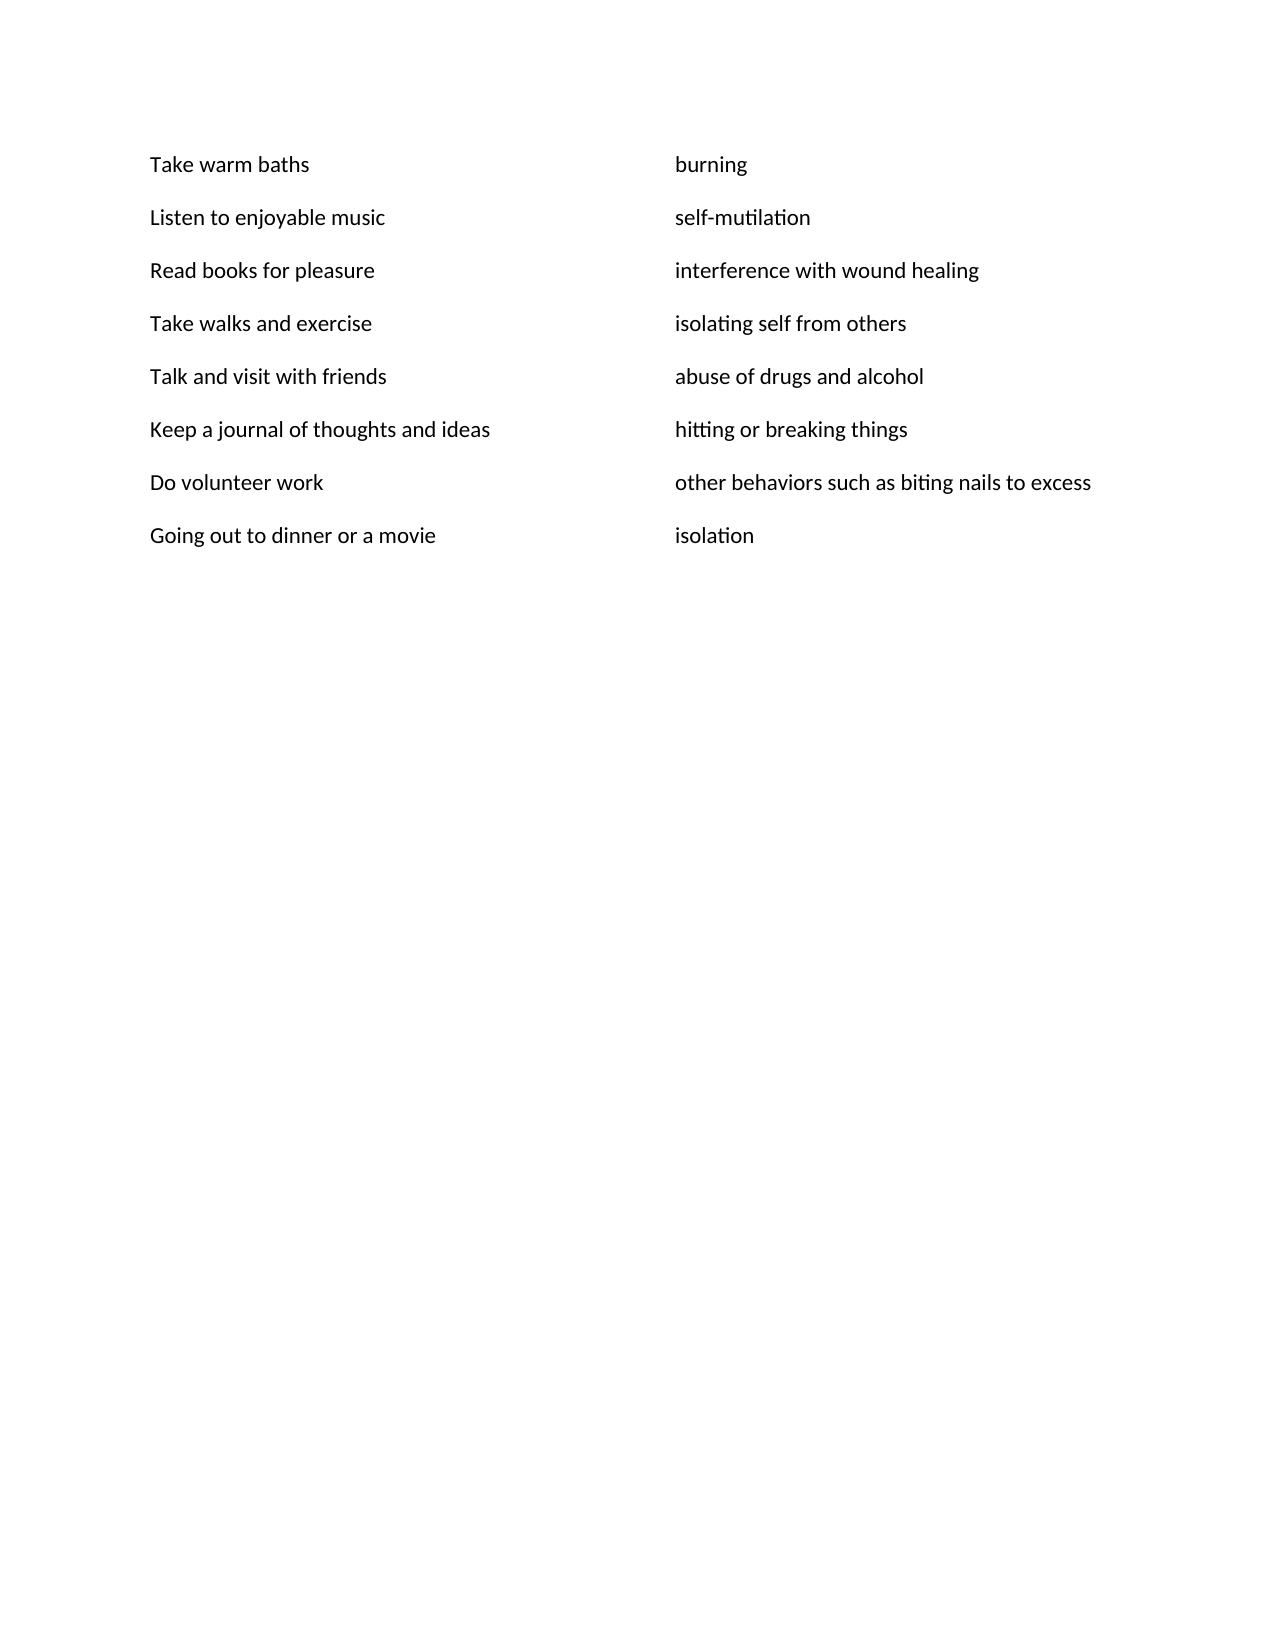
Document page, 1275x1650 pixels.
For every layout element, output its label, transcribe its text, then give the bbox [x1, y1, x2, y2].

text Keep a journal of thoughts and ideas hitting or breaking things [150, 415, 1125, 443]
text Read books for pleasure interference with wound healing [150, 256, 1125, 284]
text Going out to dinner or a movie isolation [150, 521, 1125, 549]
text Talk and visit with friends abuse of drugs and alcohol [150, 362, 1125, 390]
text Take warm baths burning [150, 150, 1125, 178]
text Do volunteer work other behaviors such as biting nails to excess [150, 468, 1125, 496]
text Listen to enjoyable music self-mutilation [150, 203, 1125, 231]
text Take walks and exercise isolating self from others [150, 309, 1125, 337]
